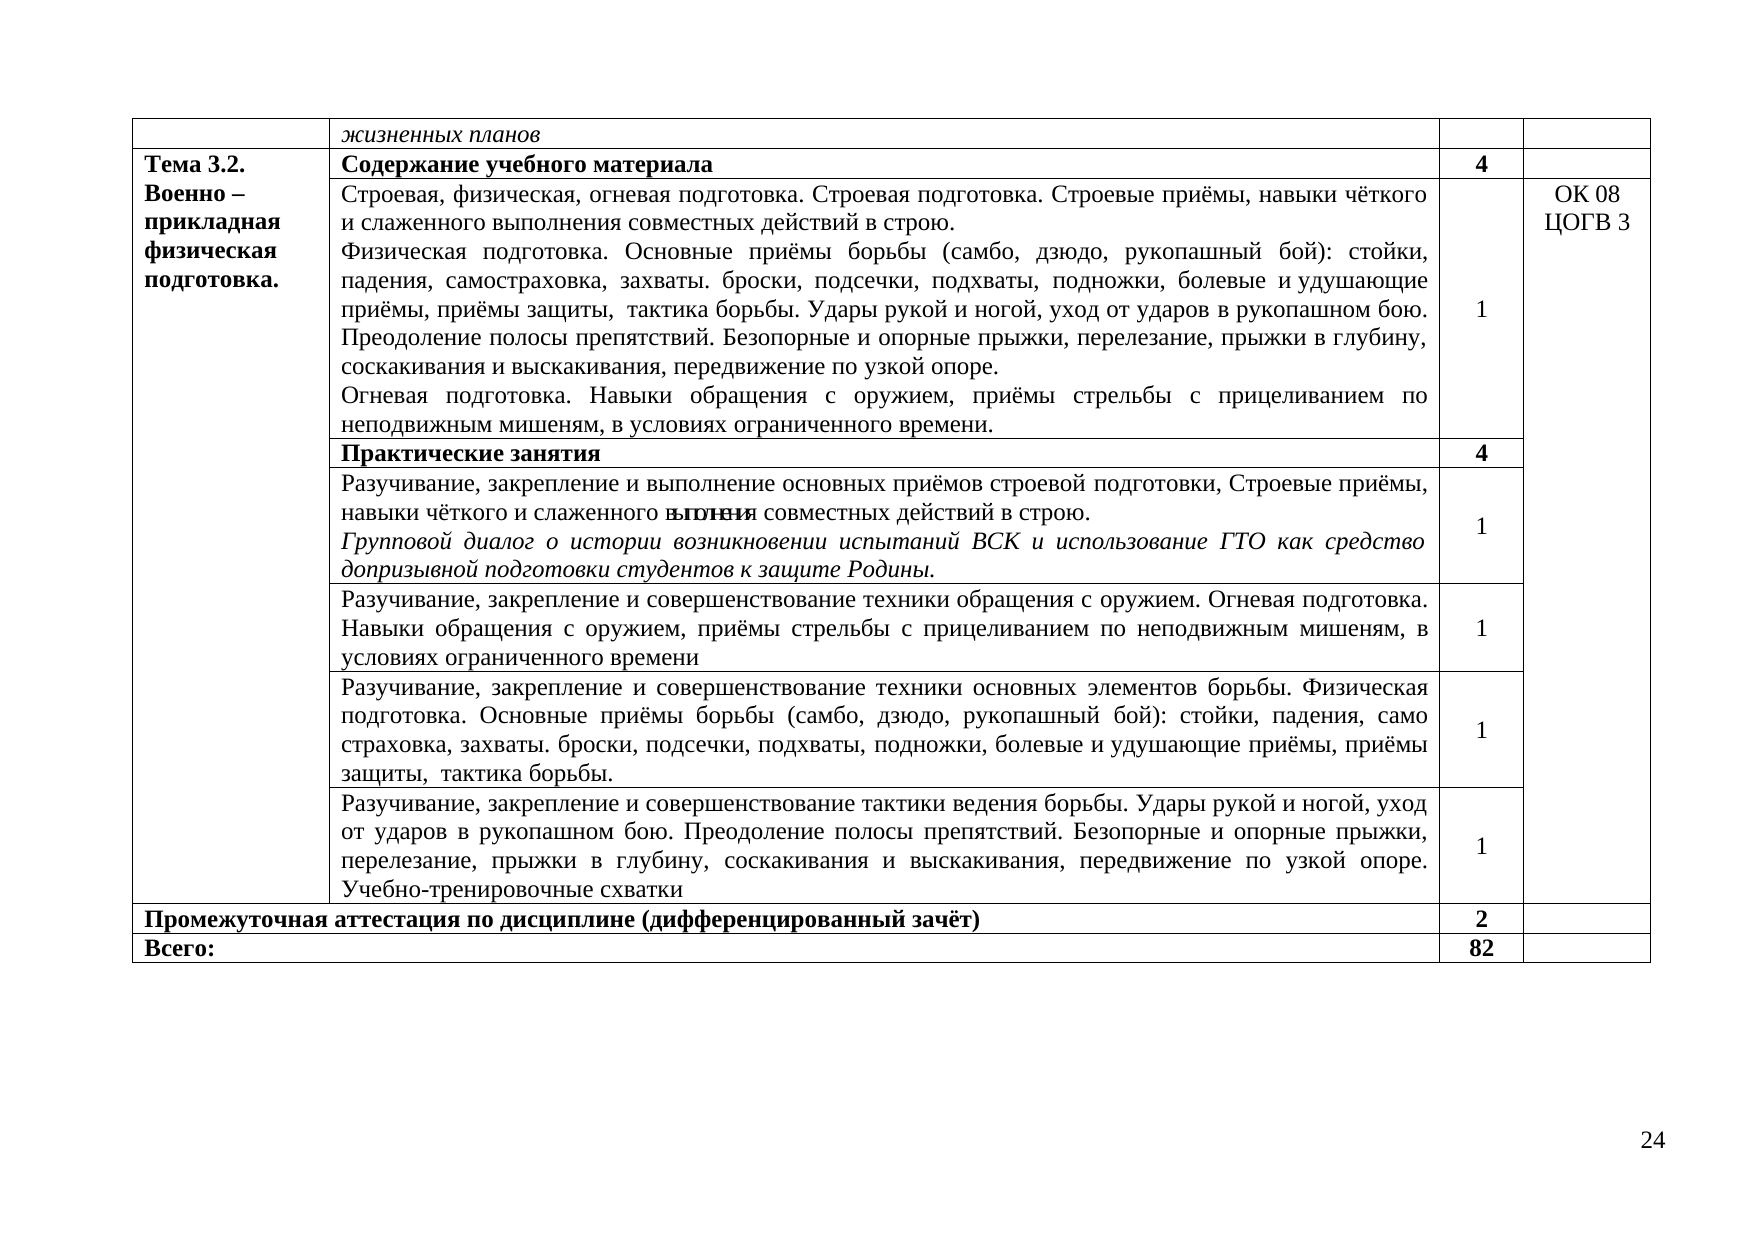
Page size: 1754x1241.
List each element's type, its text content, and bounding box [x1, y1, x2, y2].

table_cell Разучивание, закрепление и совершенствование техники обращения с оружием. Огневая подготовка. Навыки обращения с оружием, приёмы стрельбы с прицеливанием по неподвижным мишеням, в условиях ограниченного времени [330, 584, 1439, 671]
table_cell Промежуточная аттестация по дисциплине (дифференцированный зачёт) [133, 904, 1439, 932]
table_cell Строевая, физическая, огневая подготовка. Строевая подготовка. Строевые приёмы, навыки чёткого и слаженного выполнения совместных действий в строю. Физическая подготовка. Основные приёмы борьбы (самбо, дзюдо, рукопашный бой): стойки, падения, самостраховка, захваты. броски, подсечки, подхваты, подножки, болевые и удушающие приёмы, приёмы защиты, тактика борьбы. Удары рукой и ногой, уход от ударов в рукопашном бою. Преодоление полосы препятствий. Безопорные и опорные прыжки, перелезание, прыжки в глубину, соскакивания и выскакивания, передвижение по узкой опоре. Огневая подготовка. Навыки обращения с оружием, приёмы стрельбы с прицеливанием по неподвижным мишеням, в условиях ограниченного времени. [330, 179, 1439, 437]
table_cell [330, 119, 1439, 148]
table_cell Разучивание, закрепление и совершенствование тактики ведения борьбы. Удары рукой и ногой, уход от ударов в рукопашном бою. Преодоление полосы препятствий. Безопорные и опорные прыжки, перелезание, прыжки в глубину, соскакивания и выскакивания, передвижение по узкой опоре. Учебно-тренировочные схватки [330, 788, 1439, 903]
table_cell 1 [1440, 788, 1523, 903]
table_cell ОК 08 ЦОГВ 3 [1524, 179, 1650, 903]
table_cell Разучивание, закрепление и выполнение основных приёмов строевой подготовки, Строевые приёмы, навыки чёткого и слаженного выполнения совместных действий в строю. Групповой диалог о истории возникновении испытаний ВСК и использование ГТО как средство допризывной подготовки студентов к защите Родины. [330, 468, 1439, 583]
table_cell Практические занятия [330, 439, 1439, 467]
table_cell [1524, 149, 1650, 178]
table_cell 1 [1440, 468, 1523, 583]
table_cell 4 [1440, 439, 1523, 467]
table_cell [1524, 934, 1650, 962]
table_cell 1 [1440, 672, 1523, 787]
table_cell Содержание учебного материала [330, 149, 1439, 178]
table_cell 1 [1440, 119, 1523, 148]
table_cell 1 [1440, 179, 1523, 437]
table_cell [1524, 904, 1650, 932]
table_cell Всего: [133, 934, 1439, 962]
table_cell 82 [1440, 934, 1523, 962]
table_cell Разучивание, закрепление и совершенствование техники основных элементов борьбы. Физическая подготовка. Основные приёмы борьбы (самбо, дзюдо, рукопашный бой): стойки, падения, само страховка, захваты. броски, подсечки, подхваты, подножки, болевые и удушающие приёмы, приёмы защиты, тактика борьбы. [330, 672, 1439, 787]
table_cell 4 [1440, 149, 1523, 178]
table_cell 1 [1440, 584, 1523, 671]
table_cell 2 [1440, 904, 1523, 932]
table_cell Тема 3.2. Военно – прикладная физическая подготовка. [133, 149, 329, 903]
